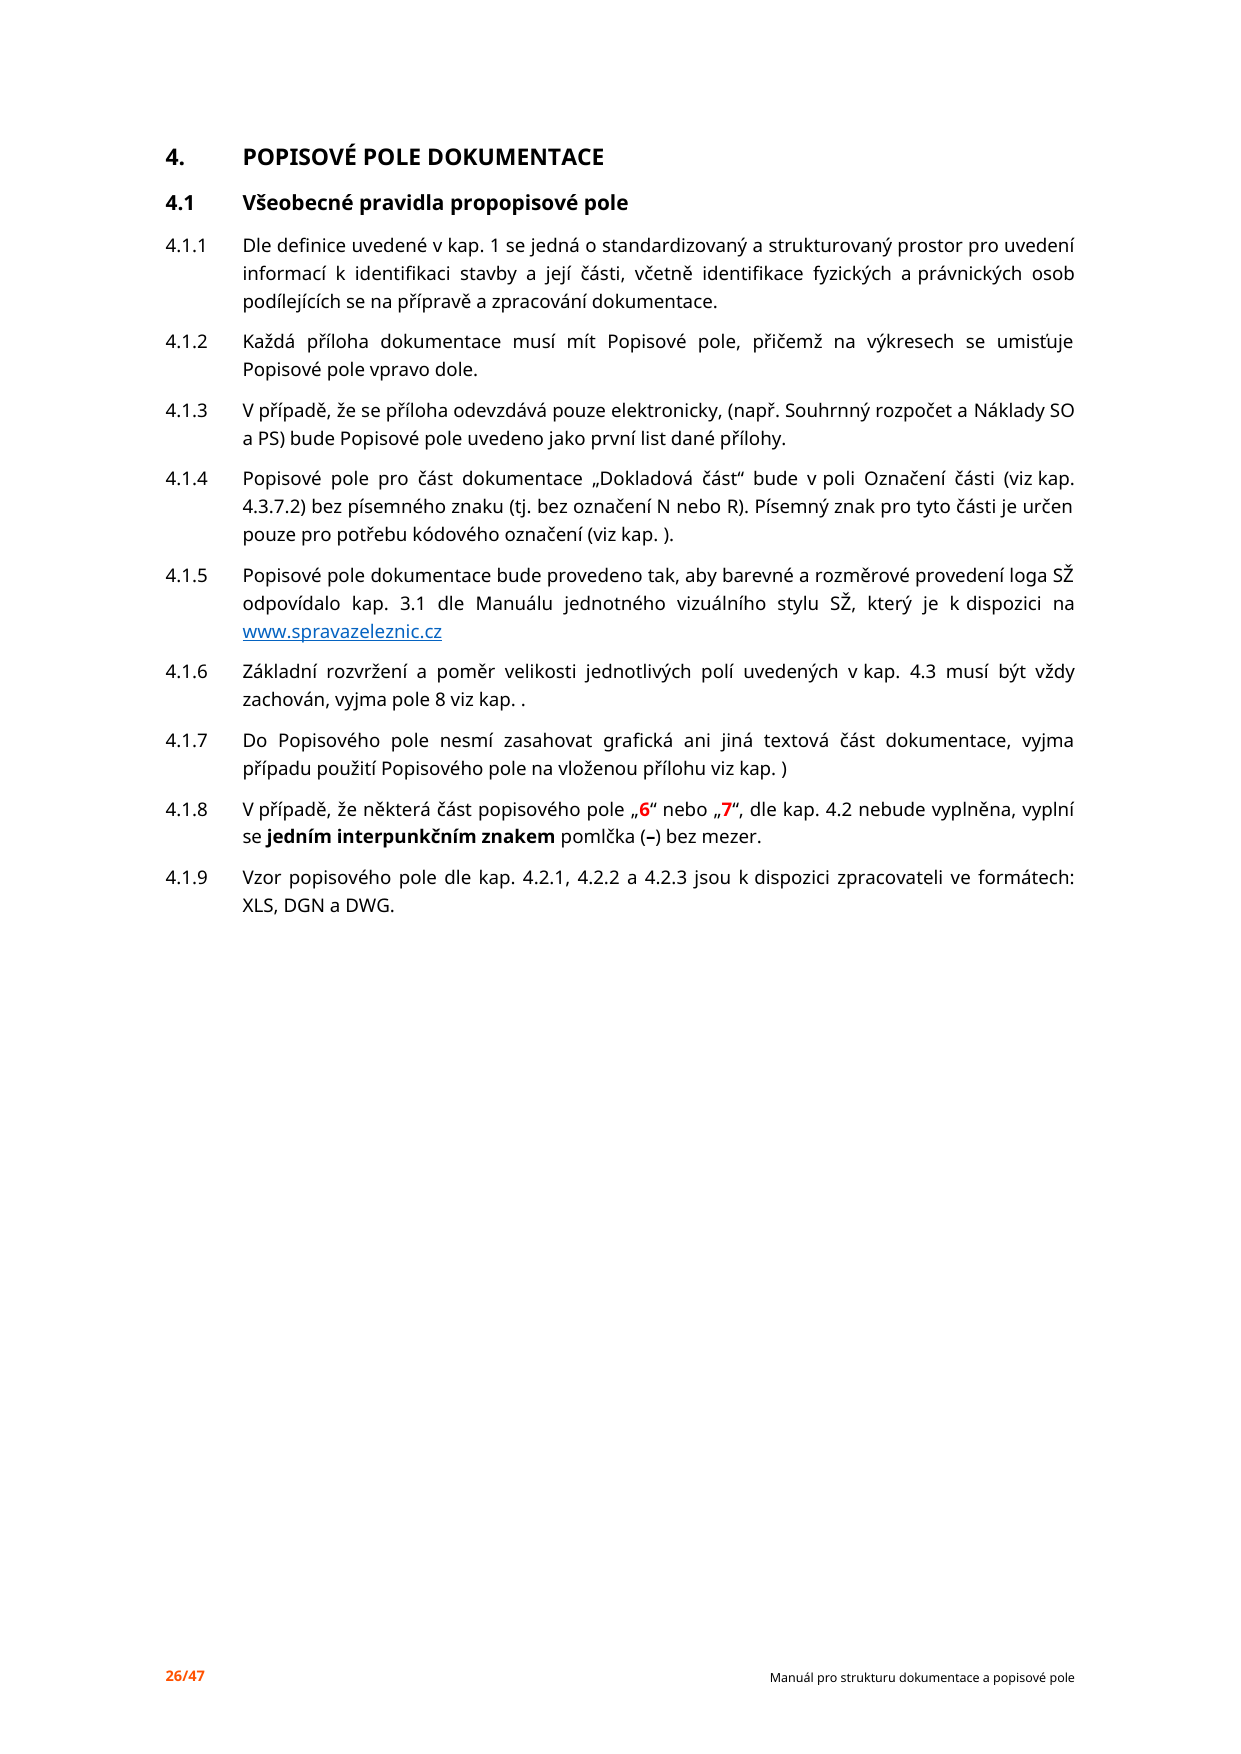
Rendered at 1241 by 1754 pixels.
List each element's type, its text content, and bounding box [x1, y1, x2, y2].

text Vzor popisového pole dle kap. 4.2.1, 4.2.2 a 4.2.3 jsou k dispozici zpracovateli ve formátech: XLS, DGN a DWG. [165, 864, 1075, 918]
text V případě, že se příloha odevzdává pouze elektronicky, (např. Souhrnný rozpočet a Náklady SO a PS) bude Popisové pole uvedeno jako první list dané přílohy. [165, 397, 1075, 451]
text Základní rozvržení a poměr velikosti jednotlivých polí uvedených v kap. 4.3 musí být vždy zachován, vyjma pole 8 viz kap. 4.3.8. [165, 659, 1075, 712]
text Dle definice uvedené v kap. 1 se jedná o standardizovaný a strukturovaný prostor pro uvedení informací k identifikaci stavby a její části, včetně identifikace fyzických a právnických osob podílejících se na přípravě a zpracování dokumentace. [165, 232, 1075, 313]
text V případě, že některá část popisového pole „6“ nebo „7“, dle kap. 4.2 nebude vyplněna, vyplní se jedním interpunkčním znakem pomlčka (–) bez mezer. [165, 796, 1075, 849]
text Všeobecné pravidla propopisové pole [165, 188, 1075, 217]
text Popisové pole pro část dokumentace „Dokladová část“ bude v poli Označení části (viz kap. 4.3.7.2) bez písemného znaku (tj. bez označení N nebo R). Písemný znak pro tyto části je určen pouze pro potřebu kódového označení (viz kap. 4.3.8). [165, 466, 1075, 547]
text Popisové pole dokumentace bude provedeno tak, aby barevné a rozměrové provedení loga SŽ odpovídalo kap. 3.1 dle Manuálu jednotného vizuálního stylu SŽ, který je k dispozici na www.spravazeleznic.cz [165, 562, 1075, 644]
text Do Popisového pole nesmí zasahovat grafická ani jiná textová část dokumentace, vyjma případu použití Popisového pole na vloženou přílohu viz kap. 4.2.3) [165, 727, 1075, 781]
text Popisové pole dokumentace [165, 141, 1075, 173]
text Každá příloha dokumentace musí mít Popisové pole, přičemž na výkresech se umisťuje Popisové pole vpravo dole. [165, 328, 1075, 382]
